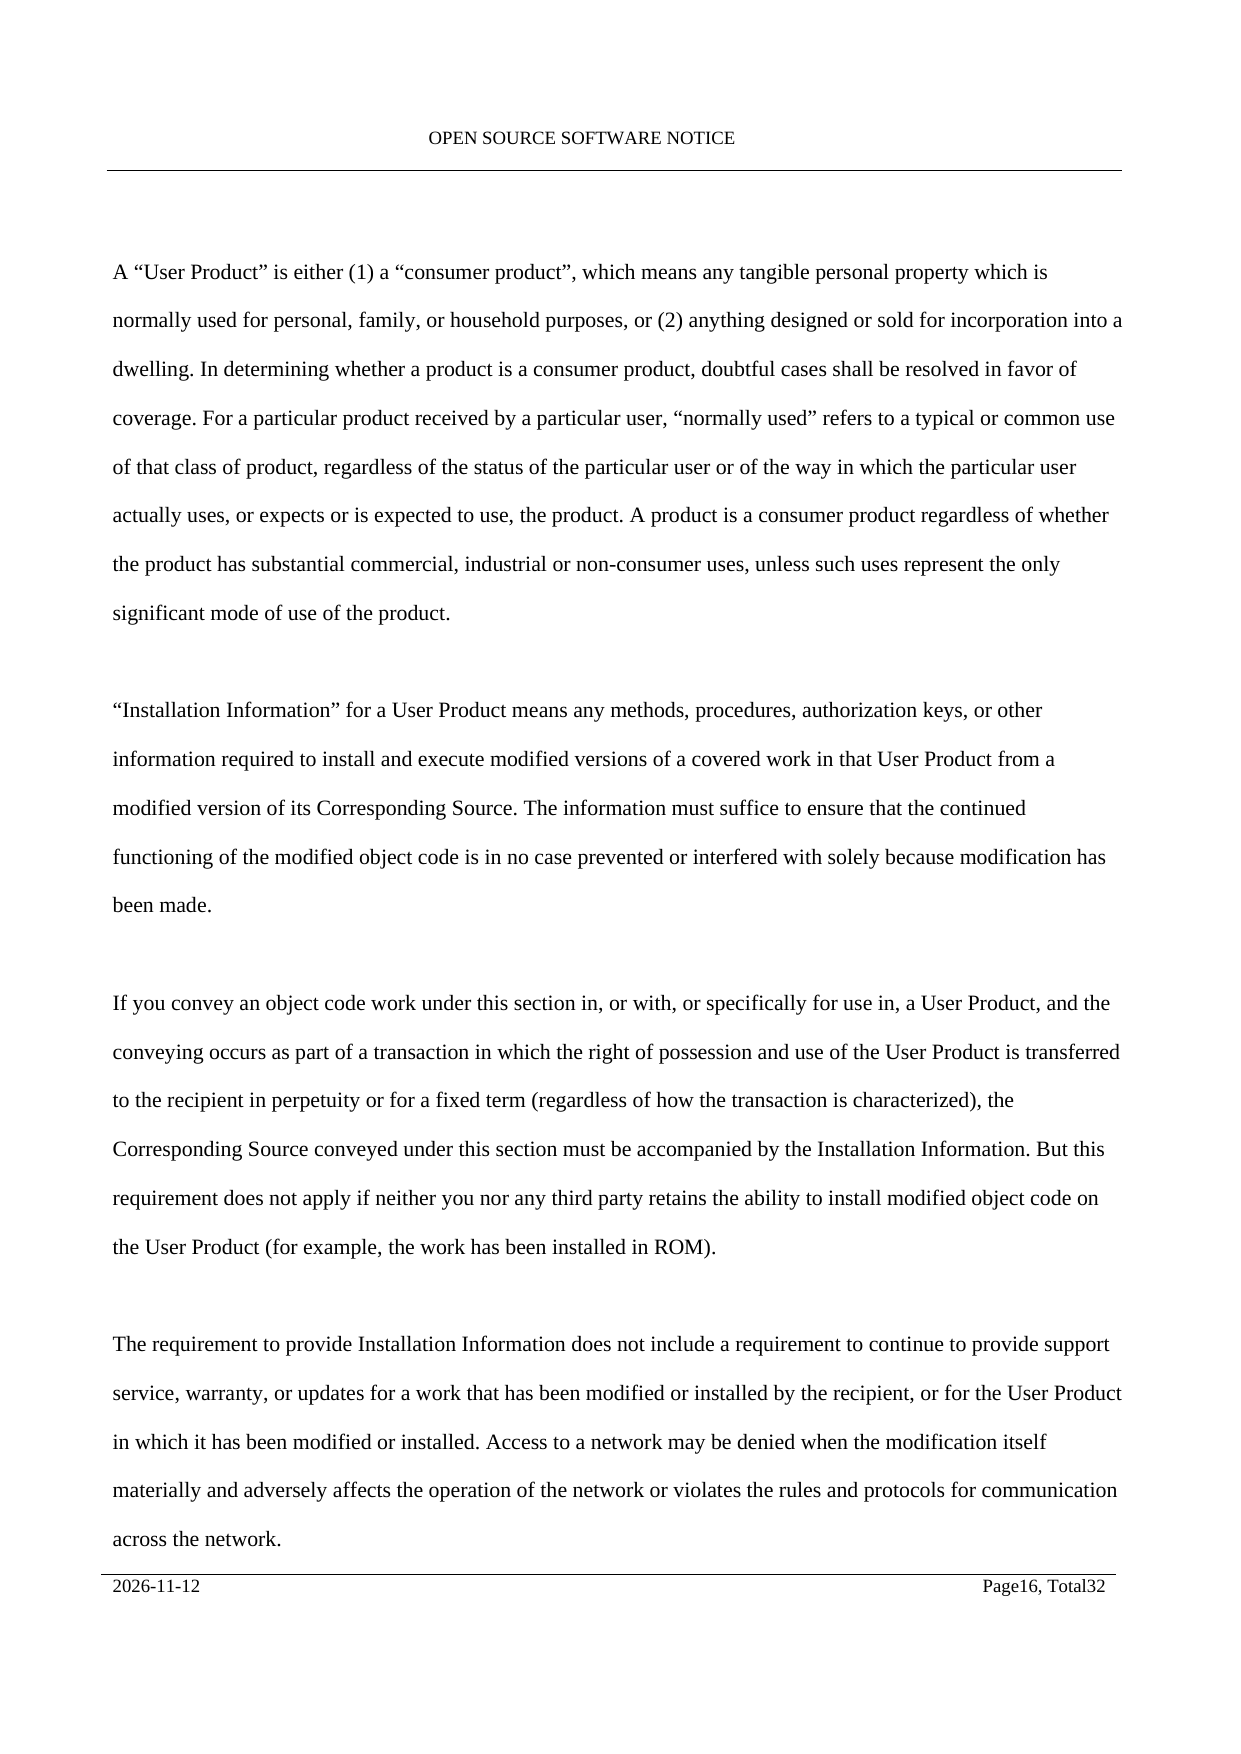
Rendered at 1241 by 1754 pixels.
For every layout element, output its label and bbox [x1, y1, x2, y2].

text [112, 206, 1128, 1555]
